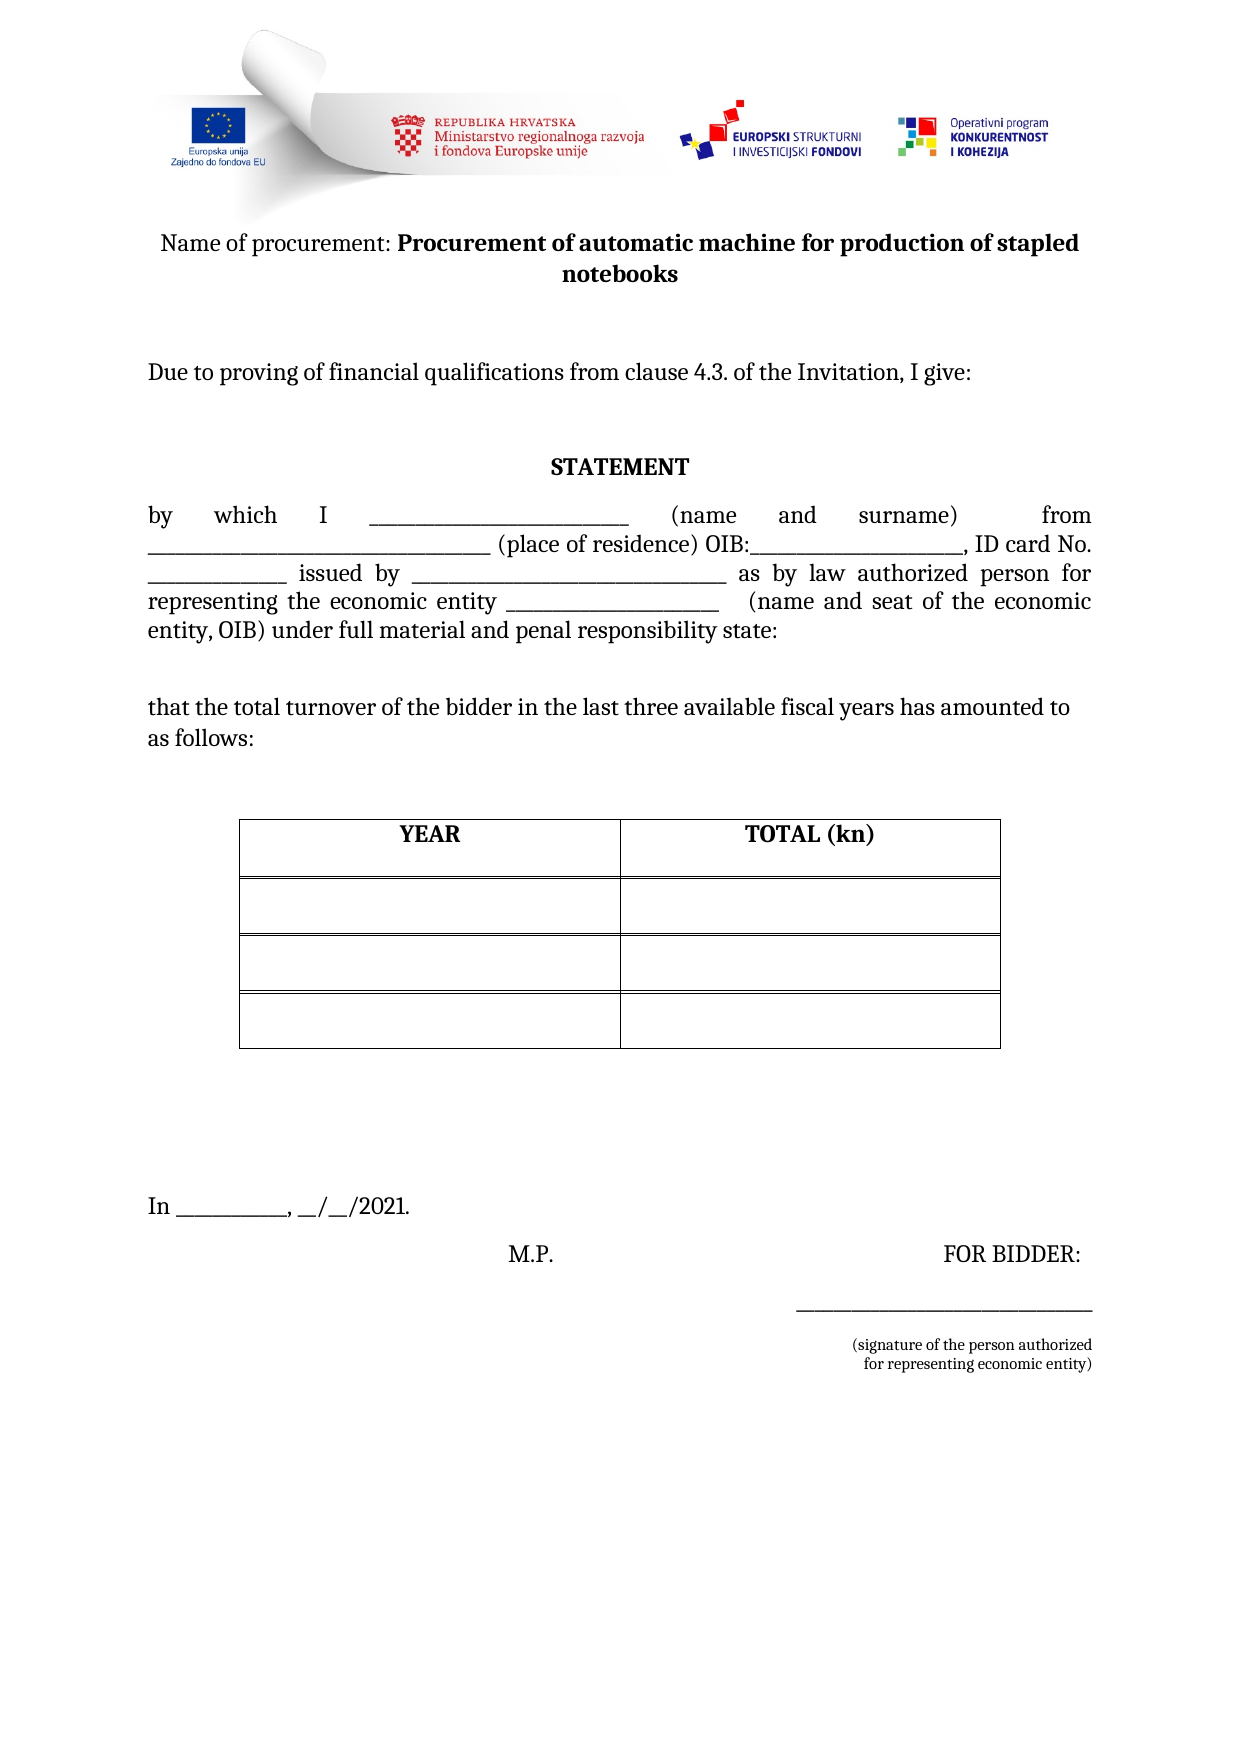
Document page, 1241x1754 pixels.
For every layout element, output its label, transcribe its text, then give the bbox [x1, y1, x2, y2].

text that the total turnover of the bidder in the last three available fiscal years has amounted to as follows: [148, 692, 1092, 752]
picture [147, 29, 1093, 230]
table_cell [240, 936, 620, 990]
table_header YEAR [240, 820, 620, 876]
text Due to proving of financial qualifications from clause 4.3. of the Invitation, I give: [148, 358, 1092, 387]
text In ____________, __/__/2021. [148, 1192, 1092, 1221]
table_cell [621, 936, 1000, 990]
table_header TOTAL (kn) [621, 820, 1000, 876]
text ________________________________ [148, 1287, 1092, 1316]
text for representing economic entity) [148, 1354, 1092, 1373]
text by which I ____________________________ (name and surname) from _____________________________________ (place of residence) OIB:_______________________, ID card No. _______________ issued by __________________________________ as by law authorized person for representing the economic entity _______________________ (name and seat of the economic entity, OIB) under full material and penal responsibility state: [148, 501, 1092, 645]
table_cell [621, 994, 1000, 1048]
text (signature of the person authorized [148, 1335, 1092, 1354]
text Name of procurement: Procurement of automatic machine for production of stapled notebooks [148, 230, 1092, 289]
table_cell [240, 879, 620, 933]
table_cell [621, 879, 1000, 933]
text M.P. FOR BIDDER: [148, 1239, 1092, 1268]
table_cell [240, 994, 620, 1048]
text STATEMENT [148, 453, 1092, 482]
